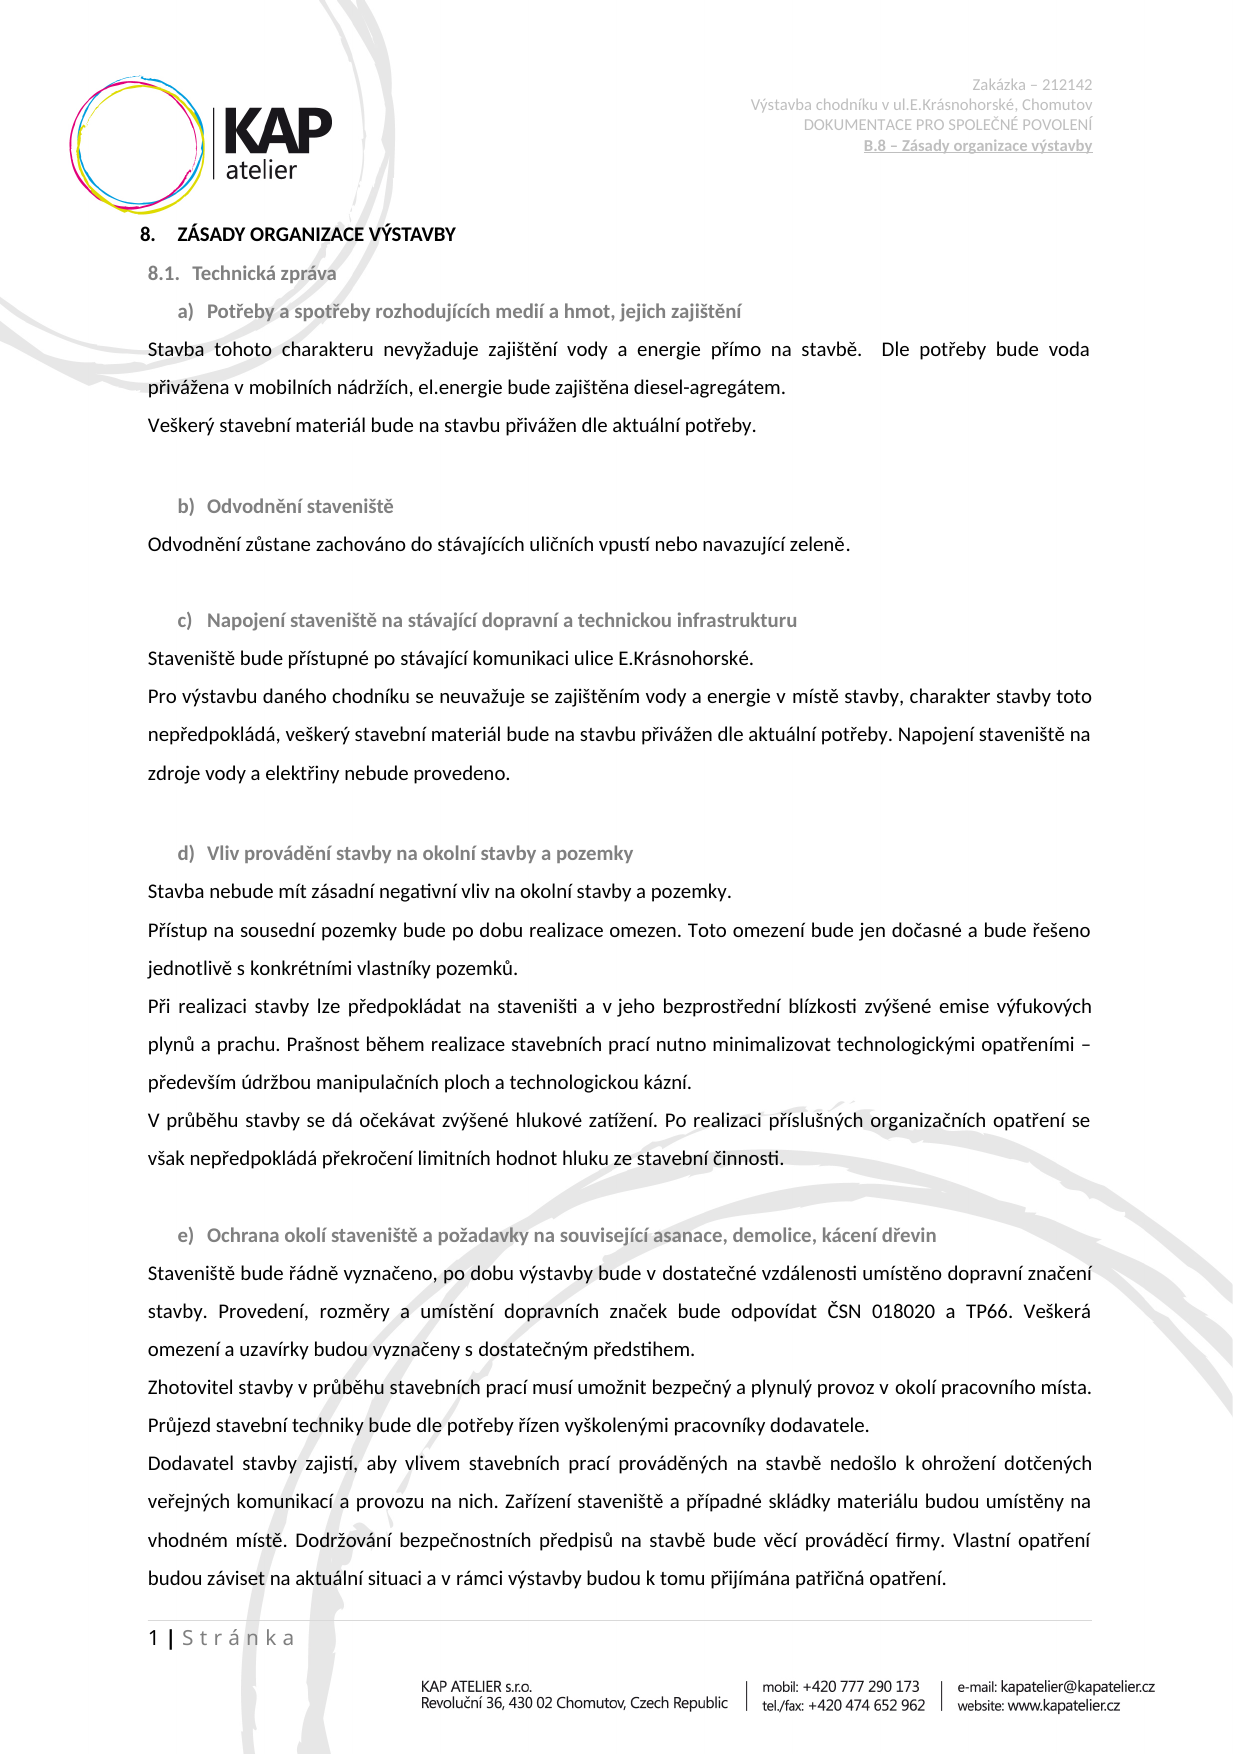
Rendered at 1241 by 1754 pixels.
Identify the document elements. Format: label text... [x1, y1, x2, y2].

text Staveniště bude přístupné po stávající komunikaci ulice E.Krásnohorské. [148, 645, 1092, 671]
subtitle Potřeby a spotřeby rozhodujících medií a hmot, jejich zajištění [177, 298, 1092, 323]
text Pro výstavbu daného chodníku se neuvažuje se zajištěním vody a energie v místě stavby, charakter stavby toto nepředpokládá, veškerý stavební materiál bude na stavbu přivážen dle aktuální potřeby. Napojení staveniště na zdroje vody a elektřiny nebude provedeno. [148, 683, 1092, 785]
subtitle Vliv provádění stavby na okolní stavby a pozemky [177, 841, 1092, 866]
picture [0, 0, 1233, 1754]
text Zhotovitel stavby v průběhu stavebních prací musí umožnit bezpečný a plynulý provoz v okolí pracovního místa. Průjezd stavební techniky bude dle potřeby řízen vyškolenými pracovníky dodavatele. [148, 1374, 1092, 1438]
subtitle ZÁSADY ORGANIZACE VÝSTAVBY [140, 222, 1092, 247]
text Staveniště bude řádně vyznačeno, po dobu výstavby bude v dostatečné vzdálenosti umístěno dopravní značení stavby. Provedení, rozměry a umístění dopravních značek bude odpovídat ČSN 018020 a TP66. Veškerá omezení a uzavírky budou vyznačeny s dostatečným předstihem. [148, 1260, 1092, 1362]
text Přístup na sousední pozemky bude po dobu realizace omezen. Toto omezení bude jen dočasné a bude řešeno jednotlivě s konkrétními vlastníky pozemků. [148, 917, 1092, 980]
subtitle Odvodnění staveniště [177, 493, 1092, 518]
text Odvodnění zůstane zachováno do stávajících uličních vpustí nebo navazující zeleně. [148, 531, 1092, 556]
subtitle Technická zpráva [148, 260, 1092, 285]
subtitle Napojení staveniště na stávající dopravní a technickou infrastrukturu [177, 607, 1092, 633]
text Stavba nebude mít zásadní negativní vliv na okolní stavby a pozemky. [148, 879, 1092, 904]
text Při realizaci stavby lze předpokládat na staveništi a v jeho bezprostřední blízkosti zvýšené emise výfukových plynů a prachu. Prašnost během realizace stavebních prací nutno minimalizovat technologickými opatřeními – především údržbou manipulačních ploch a technologickou kázní. [148, 993, 1092, 1095]
text Stavba tohoto charakteru nevyžaduje zajištění vody a energie přímo na stavbě. Dle potřeby bude voda přivážena v mobilních nádržích, el.energie bude zajištěna diesel-agregátem. [148, 336, 1092, 399]
text Dodavatel stavby zajistí, aby vlivem stavebních prací prováděných na stavbě nedošlo k ohrožení dotčených veřejných komunikací a provozu na nich. Zařízení staveniště a případné skládky materiálu budou umístěny na vhodném místě. Dodržování bezpečnostních předpisů na stavbě bude věcí prováděcí firmy. Vlastní opatření budou záviset na aktuální situaci a v rámci výstavby budou k tomu přijímána patřičná opatření. [148, 1451, 1092, 1590]
text Veškerý stavební materiál bude na stavbu přivážen dle aktuální potřeby. [148, 412, 1092, 438]
subtitle Ochrana okolí staveniště a požadavky na související asanace, demolice, kácení dřevin [177, 1222, 1092, 1247]
text V průběhu stavby se dá očekávat zvýšené hlukové zatížení. Po realizaci příslušných organizačních opatření se však nepředpokládá překročení limitních hodnot hluku ze stavební činnosti. [148, 1107, 1092, 1171]
